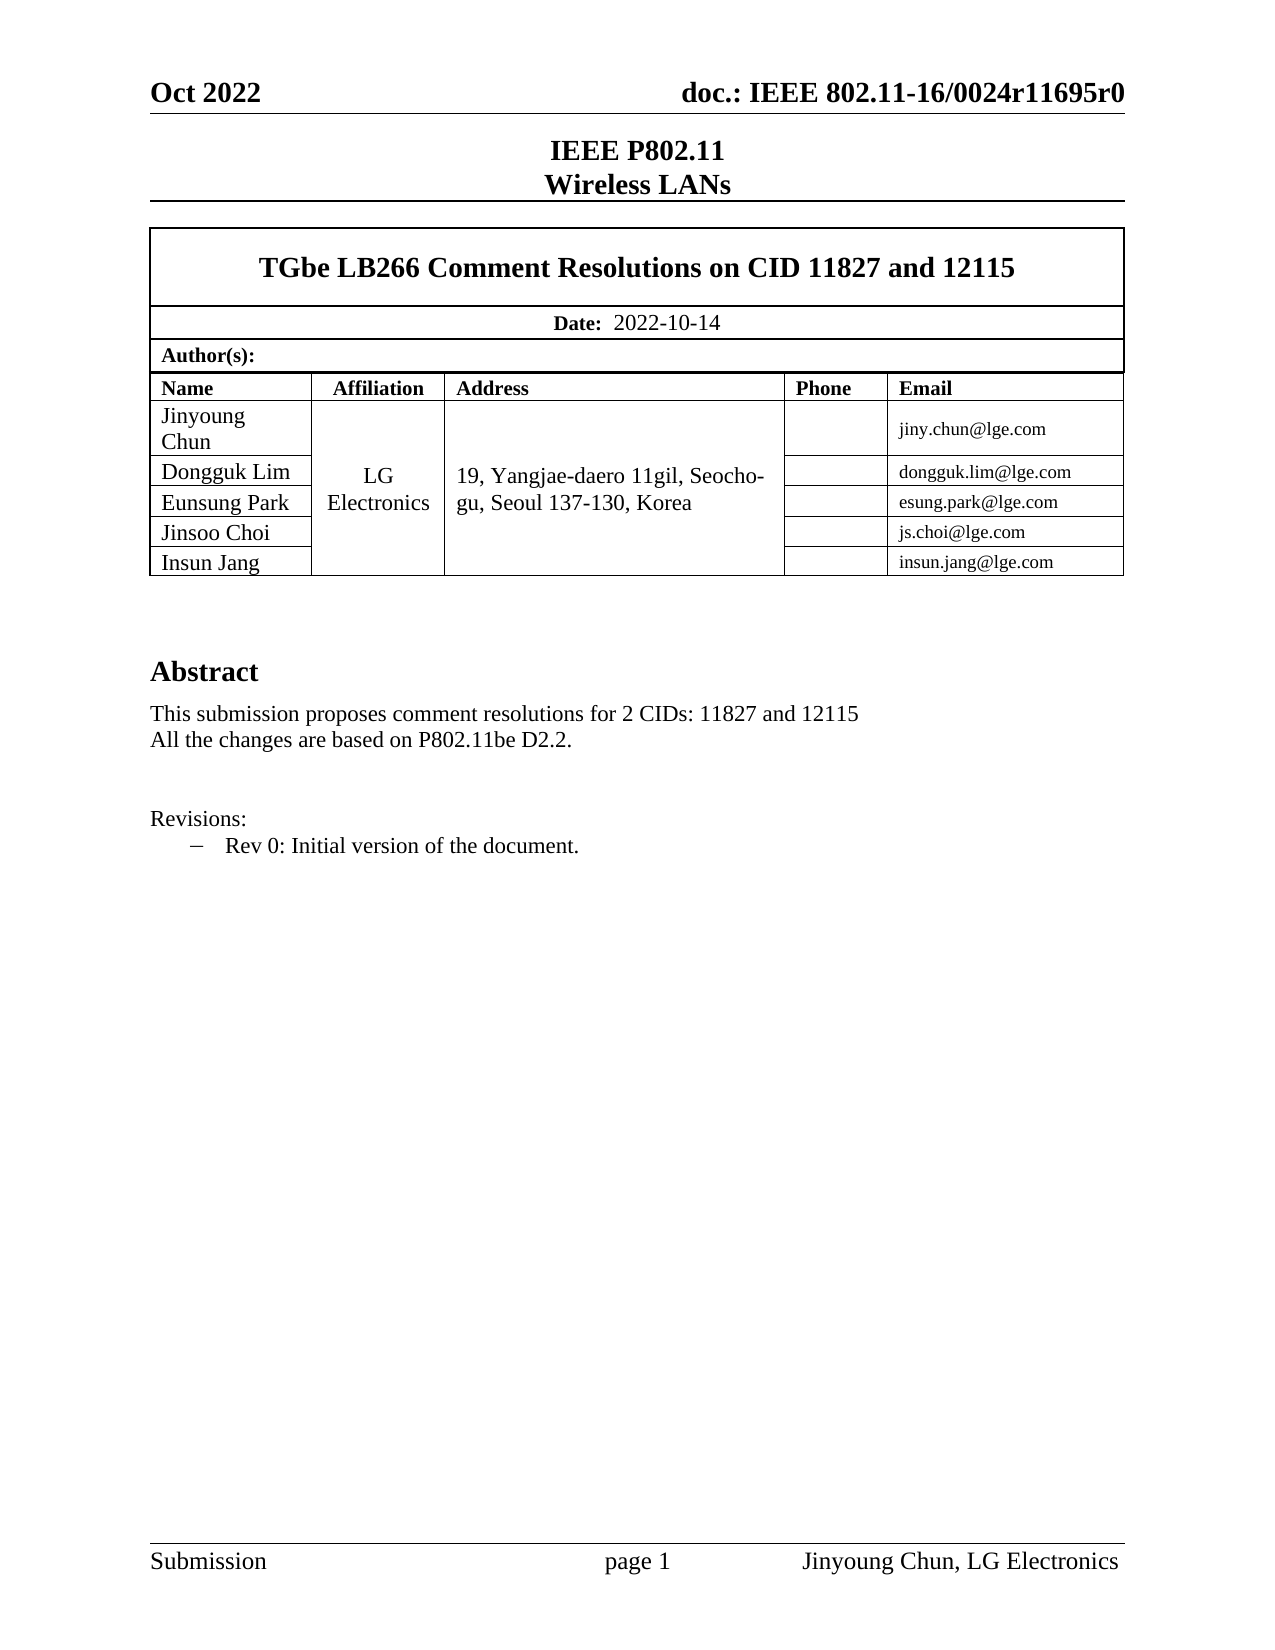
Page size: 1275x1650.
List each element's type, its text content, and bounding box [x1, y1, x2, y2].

table_header Address [445, 374, 784, 399]
table_cell [785, 486, 887, 516]
table_cell jiny.chun@lge.com [888, 401, 1123, 455]
table_cell 19, Yangjae-daero 11gil, Seocho-gu, Seoul 137-130, Korea [445, 401, 784, 575]
table_cell [785, 456, 887, 485]
table_cell dongguk.lim@lge.com [888, 456, 1123, 485]
table_cell Jinyoung Chun [151, 401, 311, 455]
table_cell Insun Jang [151, 547, 311, 575]
table_cell esung.park@lge.com [888, 486, 1123, 516]
table_cell LG Electronics [312, 401, 444, 575]
text Revisions: [150, 805, 1125, 832]
table_header Name [151, 374, 311, 399]
list Rev 0: Initial version of the document. [187, 832, 1125, 858]
text All the changes are based on P802.11be D2.2. [150, 726, 1125, 753]
table_header Affiliation [312, 374, 444, 399]
table_cell Date: 2022-10-14 [151, 307, 1123, 338]
table_header Phone [785, 374, 887, 399]
table_cell [785, 517, 887, 546]
text IEEE P802.11 Wireless LANs [150, 133, 1125, 200]
text Abstract [150, 654, 1125, 687]
table_header TGbe LB266 Comment Resolutions on CID 11827 and 12115 [151, 229, 1123, 305]
table_cell Jinsoo Choi [151, 517, 311, 546]
table_cell [785, 401, 887, 455]
table_cell [785, 547, 887, 575]
table_header Email [888, 374, 1123, 399]
table_cell Eunsung Park [151, 486, 311, 516]
table_cell insun.jang@lge.com [888, 547, 1123, 575]
text This submission proposes comment resolutions for 2 CIDs: 11827 and 12115 [150, 700, 1125, 726]
table_cell js.choi@lge.com [888, 517, 1123, 546]
table_cell Author(s): [151, 340, 1123, 371]
table_cell Dongguk Lim [151, 456, 311, 485]
